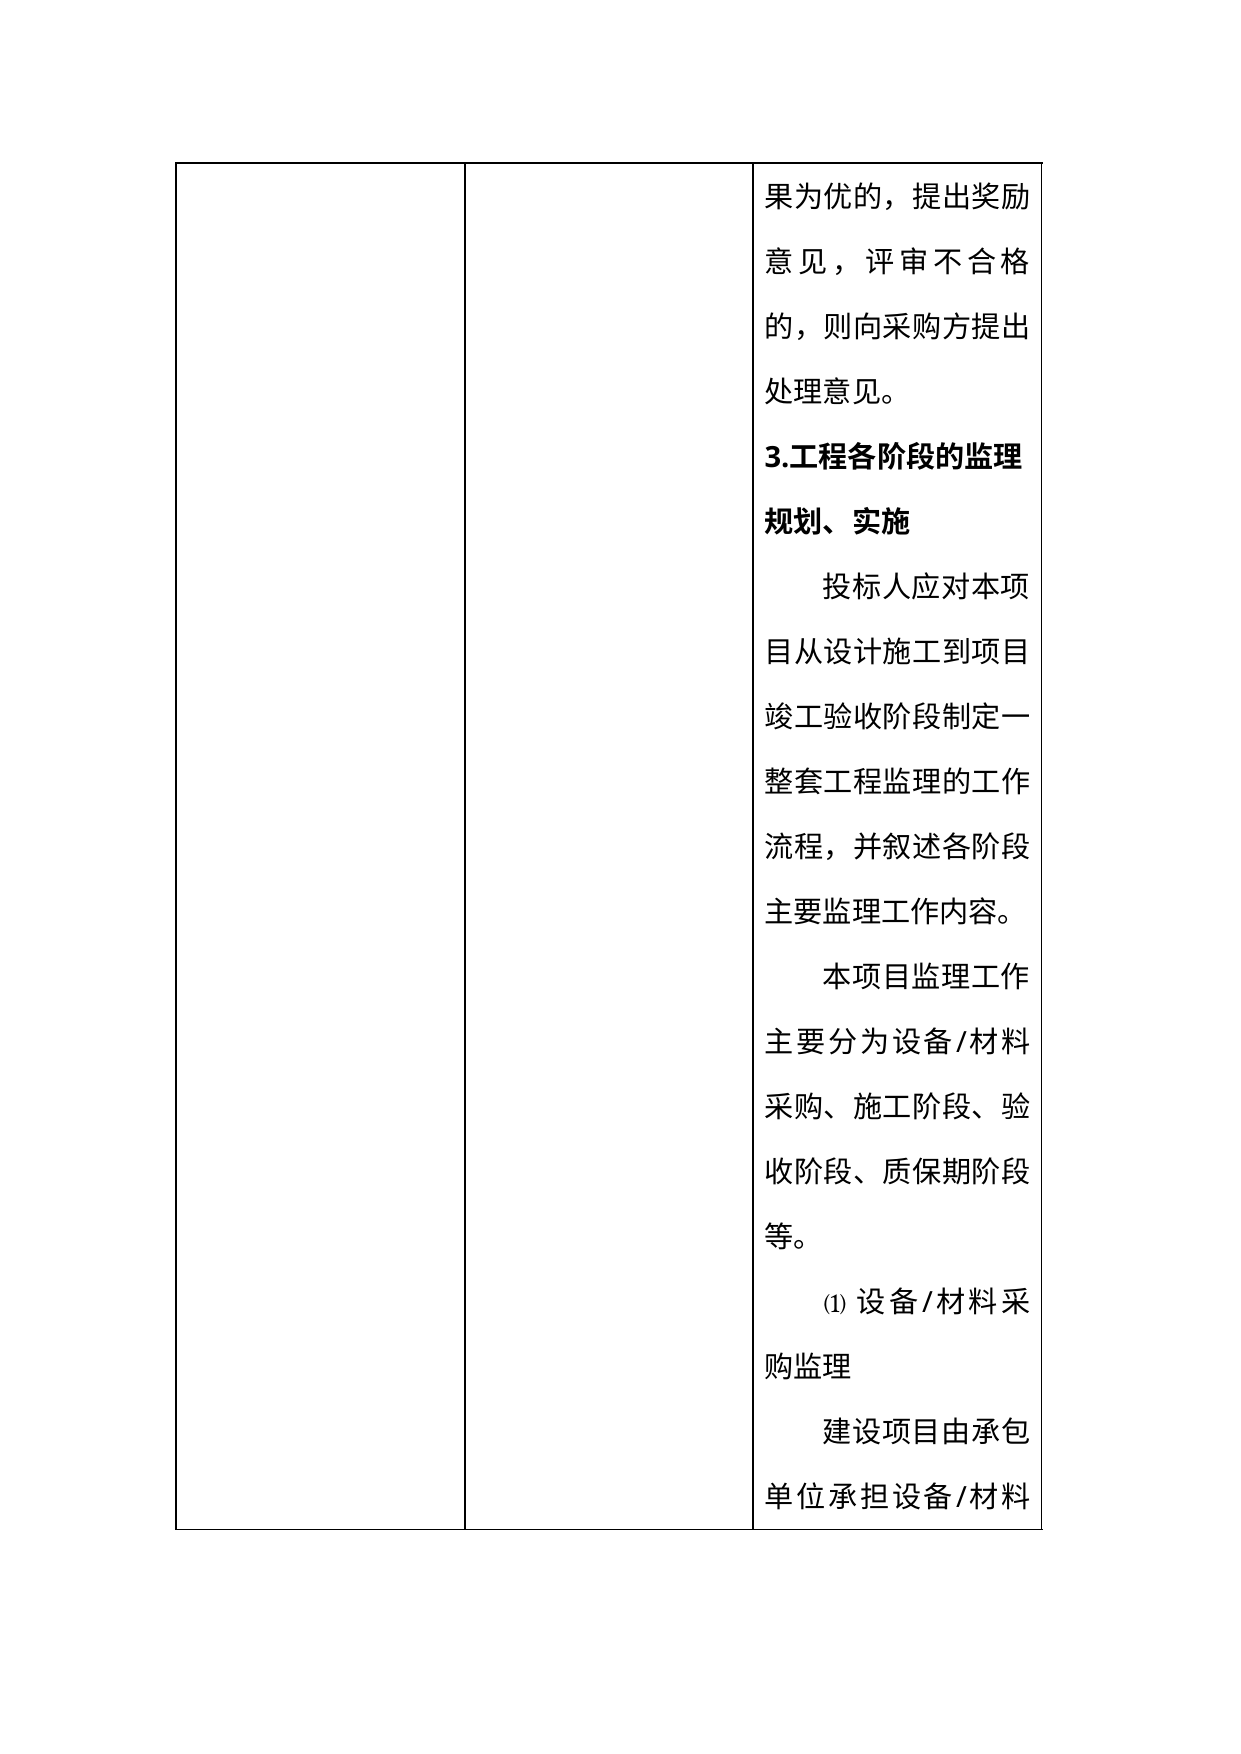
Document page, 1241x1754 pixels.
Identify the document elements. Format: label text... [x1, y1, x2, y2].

table_cell 1 [177, 164, 464, 1528]
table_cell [754, 164, 1041, 1528]
table_cell [466, 164, 752, 1528]
